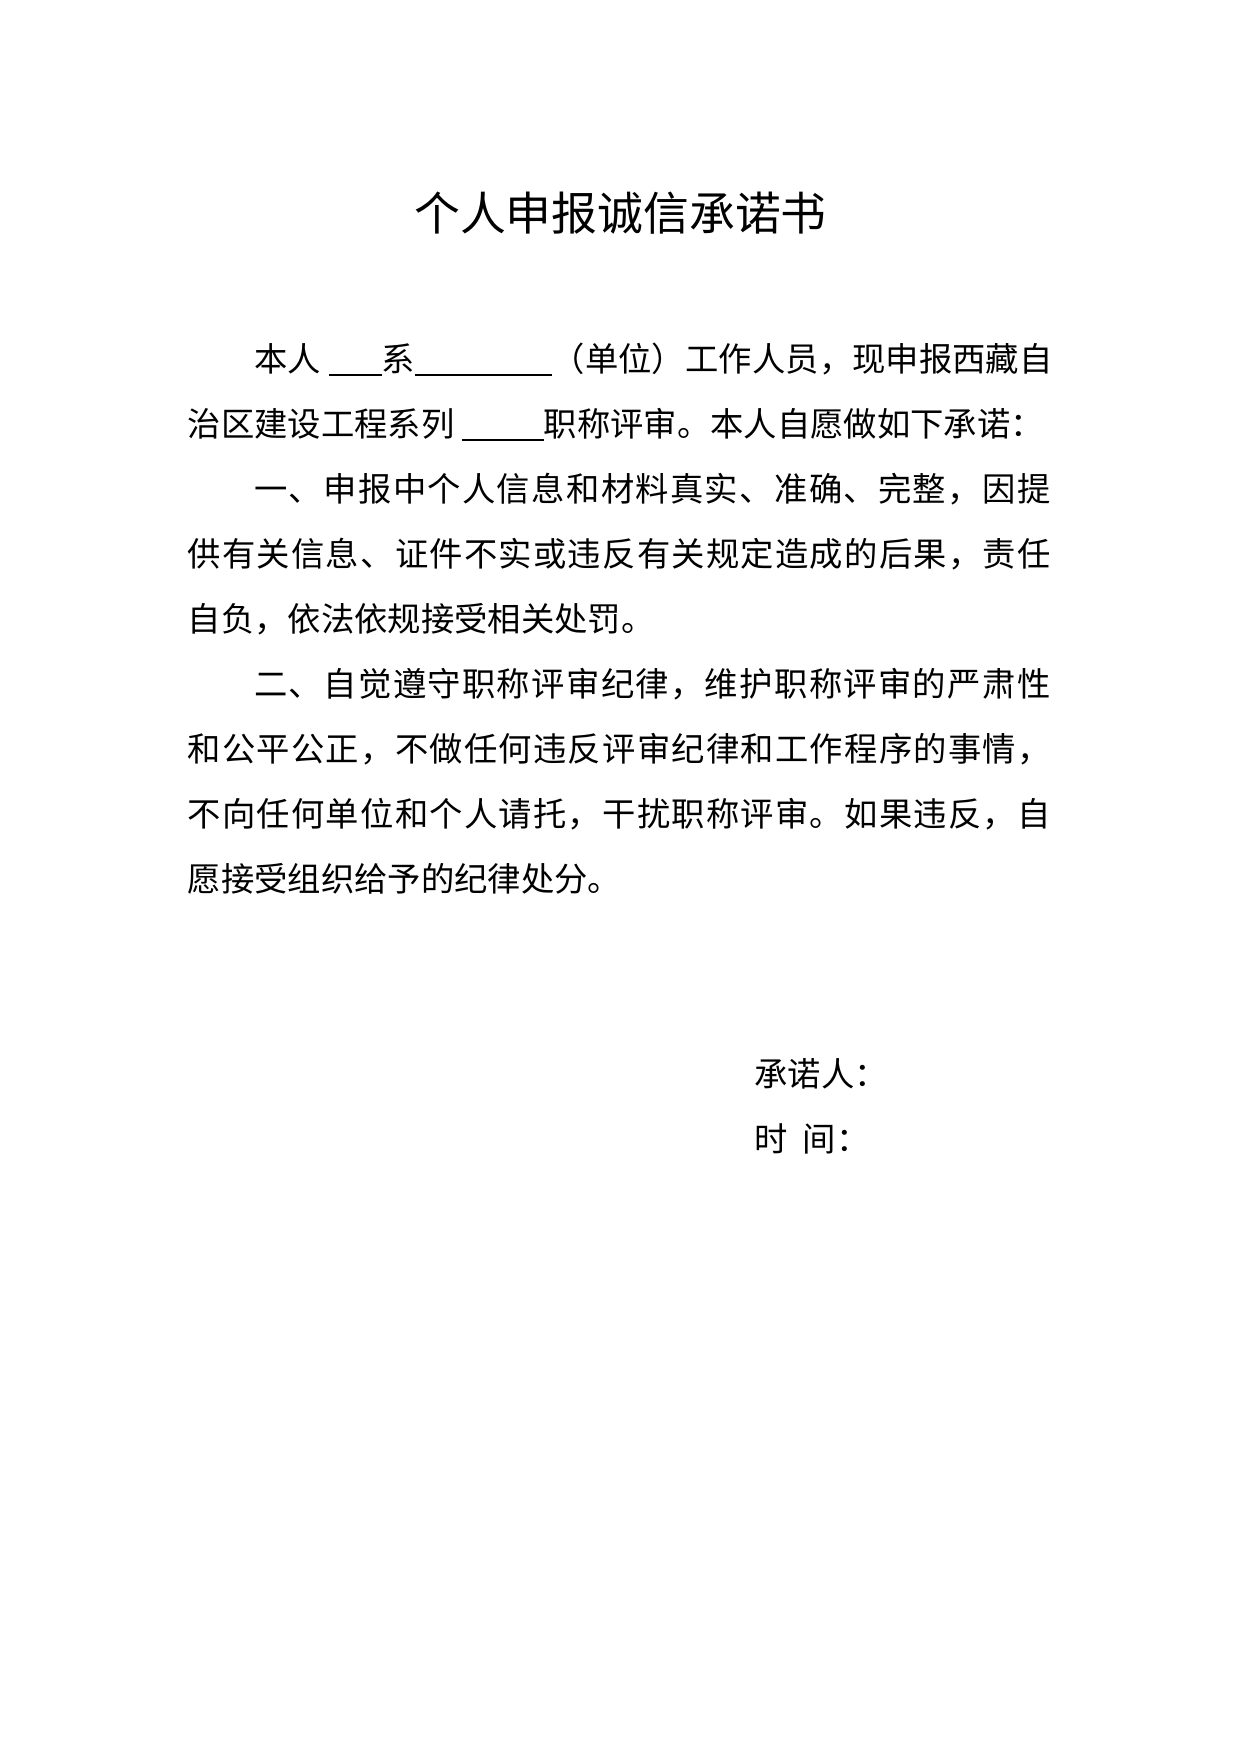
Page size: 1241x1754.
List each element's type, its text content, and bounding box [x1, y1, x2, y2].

text 个人申报诚信承诺书 [187, 162, 1053, 259]
text 本人 系 （单位）工作人员，现申报西藏自治区建设工程系列 职称评审。本人自愿做如下承诺： [187, 324, 1053, 454]
list 一、申报中个人信息和材料真实、准确、完整，因提供有关信息、证件不实或违反有关规定造成的后果，责任自负，依法依规接受相关处罚。 [187, 454, 1053, 649]
text 时 间： [187, 1104, 1053, 1169]
text 承诺人： [187, 1039, 1053, 1104]
text 二、自觉遵守职称评审纪律，维护职称评审的严肃性和公平公正，不做任何违反评审纪律和工作程序的事情，不向任何单位和个人请托，干扰职称评审。如果违反，自愿接受组织给予的纪律处分。 [187, 649, 1053, 909]
